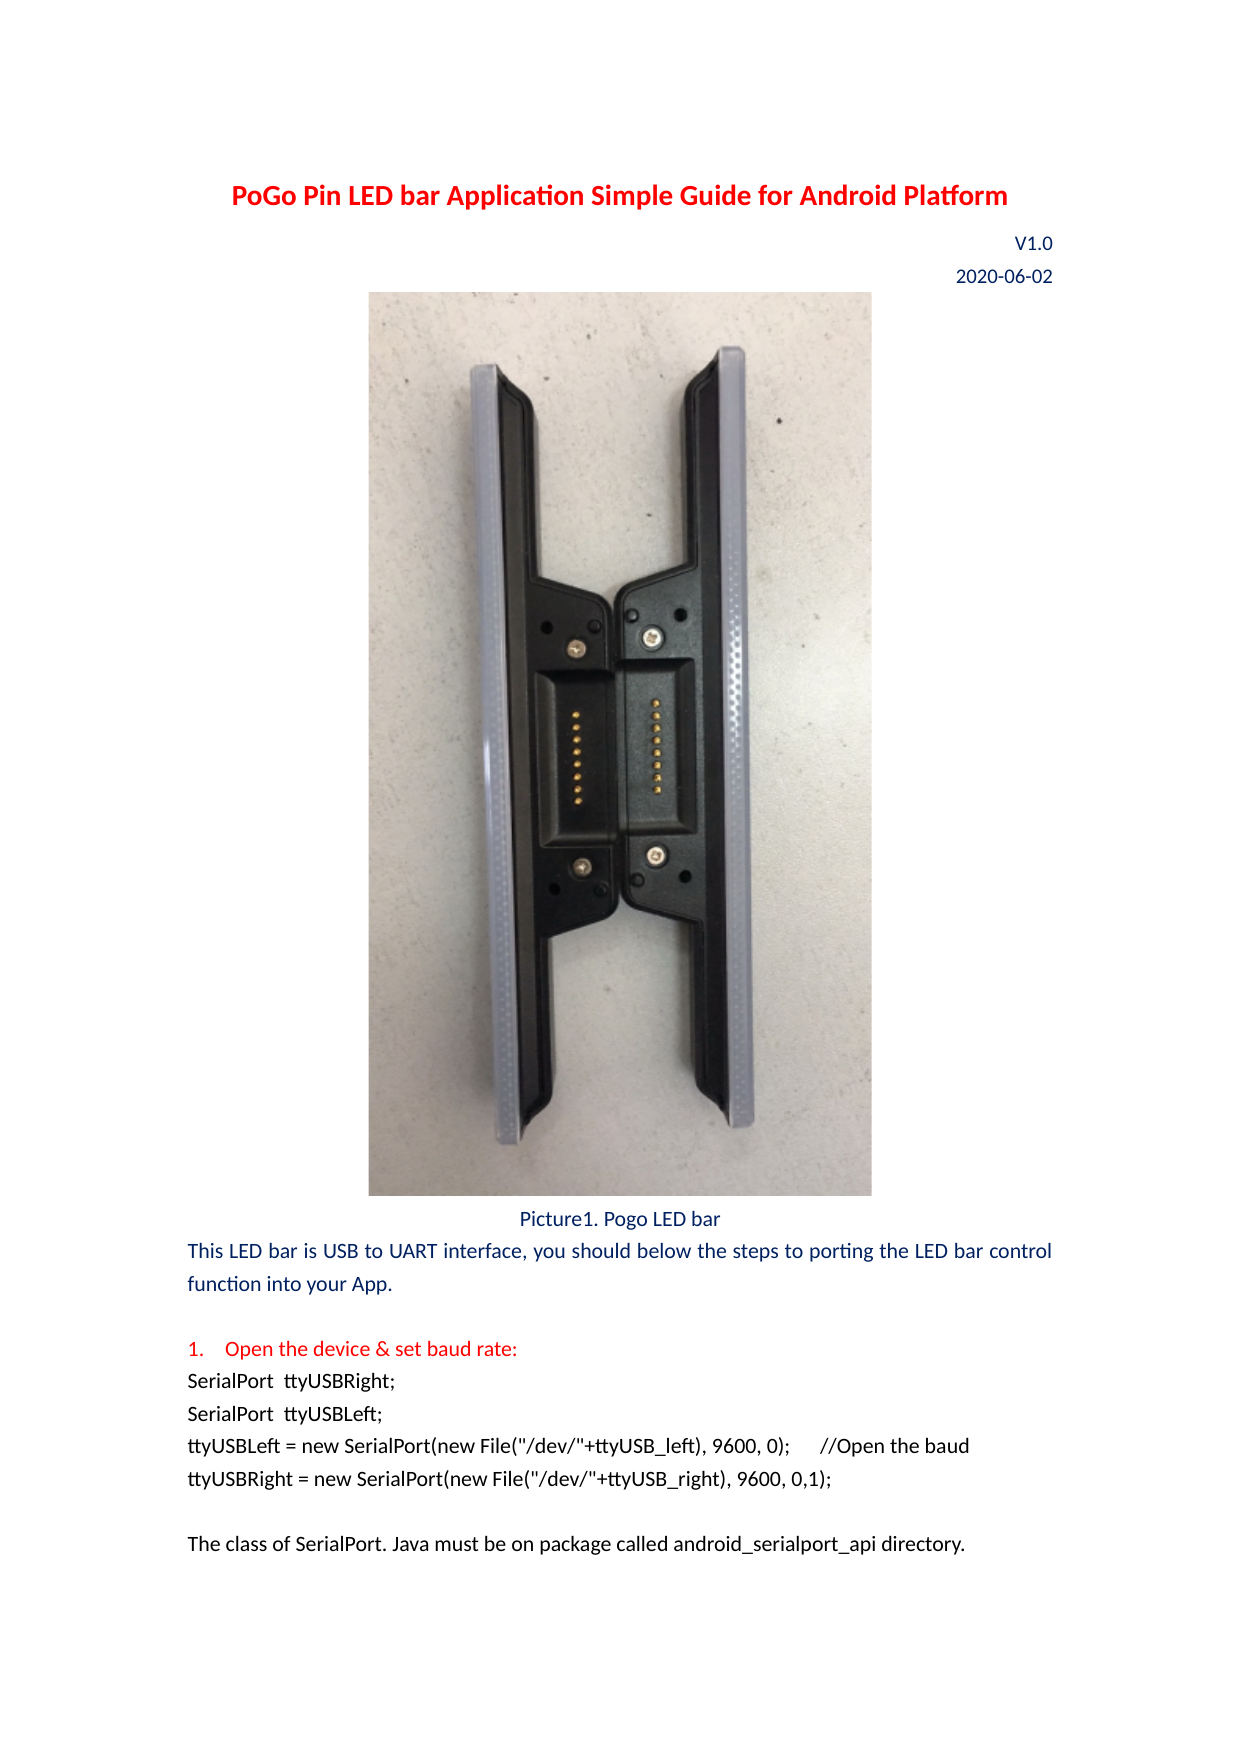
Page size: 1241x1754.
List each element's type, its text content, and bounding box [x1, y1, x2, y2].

text PoGo Pin LED bar Application Simple Guide for Android Platform [187, 162, 1053, 227]
text ttyUSBLeft = new SerialPort(new File("/dev/"+ttyUSB_left), 9600, 0); //Open the baud [187, 1429, 1053, 1462]
list Open the device & set baud rate: [187, 1332, 1053, 1364]
text ttyUSBRight = new SerialPort(new File("/dev/"+ttyUSB_right), 9600, 0,1); [187, 1462, 1053, 1494]
text 2020-06-02 [187, 259, 1053, 292]
text V1.0 [187, 227, 1053, 259]
text SerialPort ttyUSBRight; [187, 1364, 1053, 1397]
text SerialPort ttyUSBLeft; [187, 1397, 1053, 1429]
text Picture1. Pogo LED bar [187, 1202, 1053, 1234]
picture [368, 292, 872, 1196]
text The class of SerialPort. Java must be on package called android_serialport_api directory. [187, 1527, 1053, 1559]
text This LED bar is USB to UART interface, you should below the steps to porting the LED bar control function into your App. [187, 1234, 1053, 1299]
